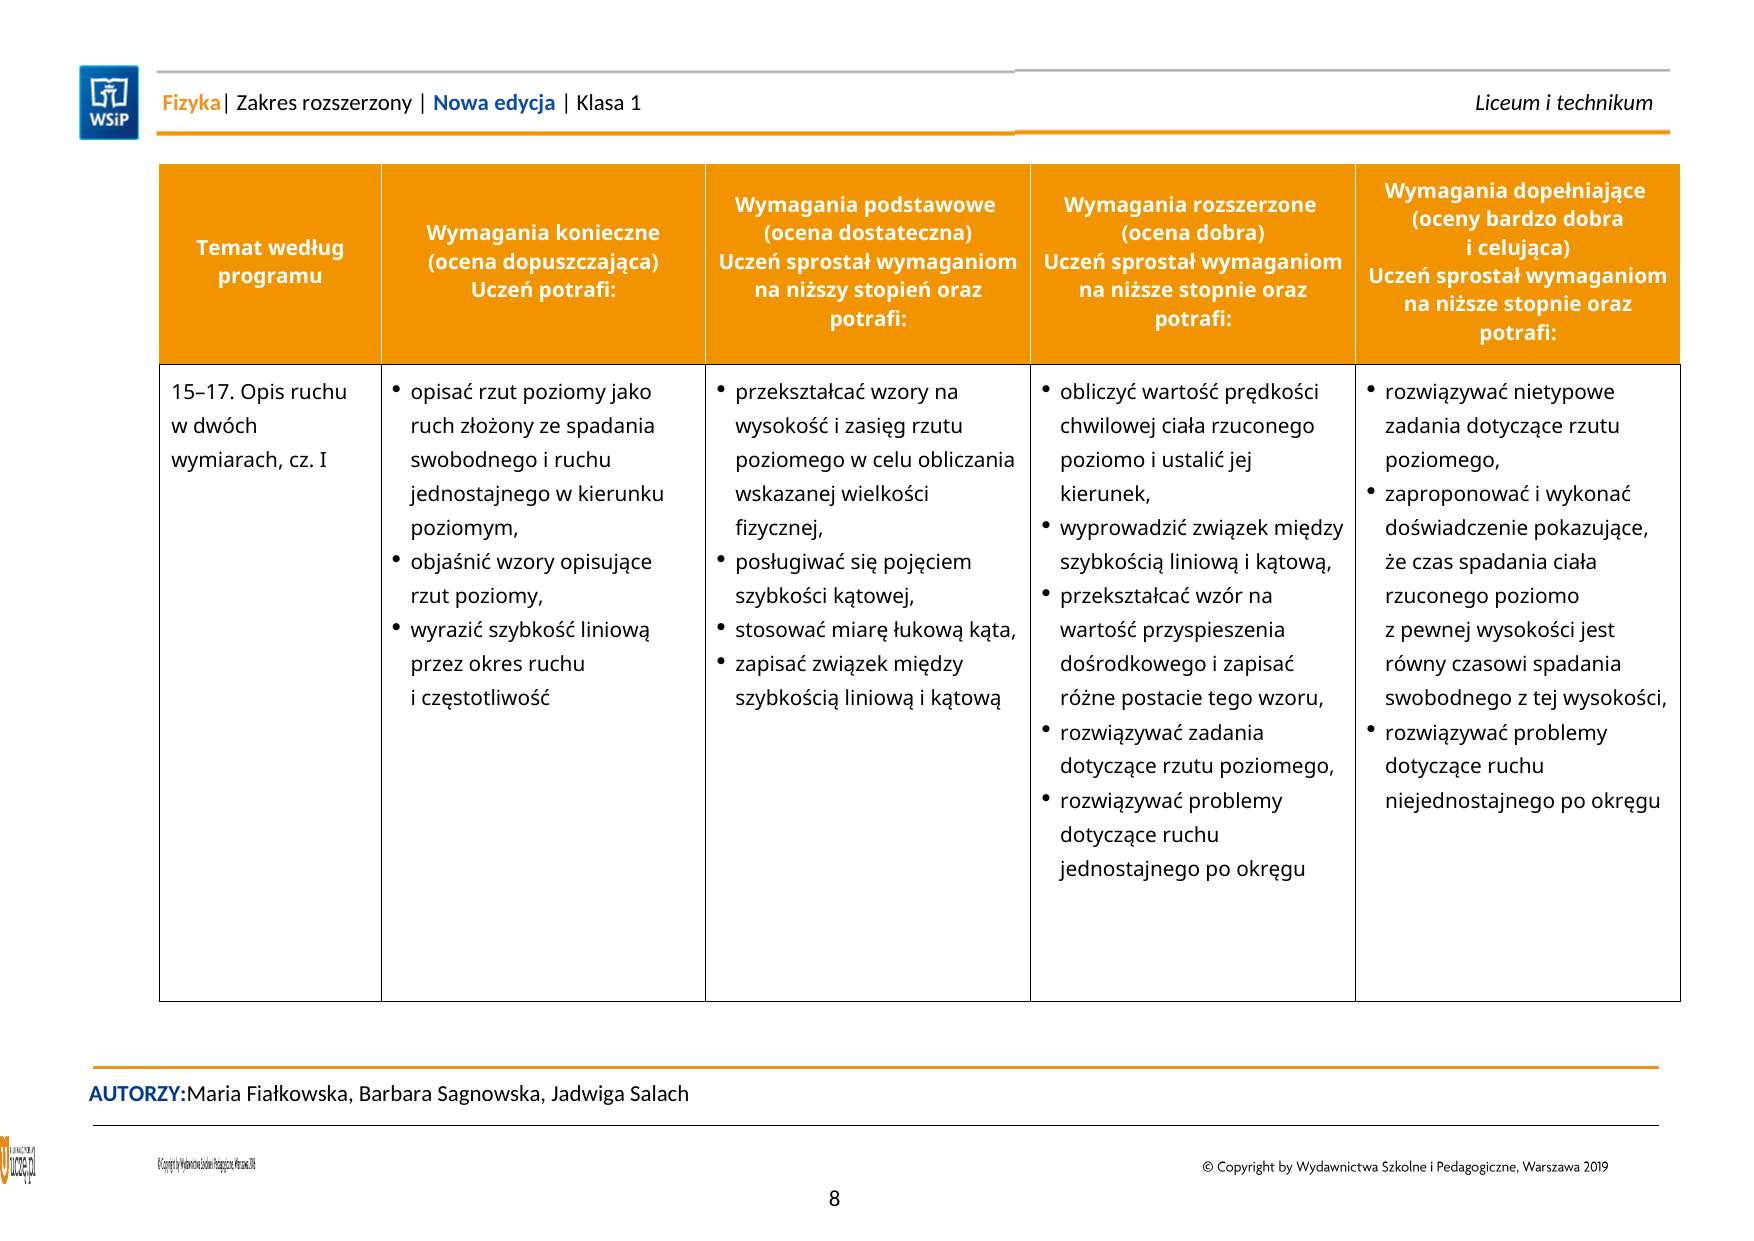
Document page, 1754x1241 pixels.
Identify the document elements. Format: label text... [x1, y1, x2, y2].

table_header Temat według programu [159, 164, 381, 364]
table_cell rozwiązywać nietypowe zadania dotyczące rzutu poziomego, zaproponować i wykonać doświadczenie pokazujące, że czas spadania ciała rzuconego poziomo z pewnej wysokości jest równy czasowi spadania swobodnego z tej wysokości, rozwiązywać problemy dotyczące ruchu niejednostajnego po okręgu [1356, 365, 1680, 1001]
picture [0, 6, 1671, 164]
table_header Wymagania konieczne (ocena dopuszczająca) Uczeń potrafi: [382, 164, 705, 364]
table_cell obliczyć wartość prędkości chwilowej ciała rzuconego poziomo i ustalić jej kierunek, wyprowadzić związek między szybkością liniową i kątową, przekształcać wzór na wartość przyspieszenia dośrodkowego i zapisać różne postacie tego wzoru, rozwiązywać zadania dotyczące rzutu poziomego, rozwiązywać problemy dotyczące ruchu jednostajnego po okręgu [1031, 365, 1355, 1001]
table_header Wymagania podstawowe (ocena dostateczna) Uczeń sprostał wymaganiom na niższy stopień oraz potrafi: [706, 164, 1030, 364]
table_cell opisać rzut poziomy jako ruch złożony ze spadania swobodnego i ruchu jednostajnego w kierunku poziomym, objaśnić wzory opisujące rzut poziomy, wyrazić szybkość liniową przez okres ruchu i częstotliwość [382, 365, 705, 1001]
table_header Wymagania dopełniające (oceny bardzo dobra i celująca) Uczeń sprostał wymaganiom na niższe stopnie oraz potrafi: [1356, 164, 1680, 364]
table_header Wymagania rozszerzone (ocena dobra) Uczeń sprostał wymaganiom na niższe stopnie oraz potrafi: [1031, 164, 1355, 364]
table_cell 15–17. Opis ruchu w dwóch wymiarach, cz. I [160, 365, 381, 1001]
picture [1180, 1140, 1610, 1185]
table_cell przekształcać wzory na wysokość i zasięg rzutu poziomego w celu obliczania wskazanej wielkości fizycznej, posługiwać się pojęciem szybkości kątowej, stosować miarę łukową kąta, zapisać związek między szybkością liniową i kątową [706, 365, 1030, 1001]
